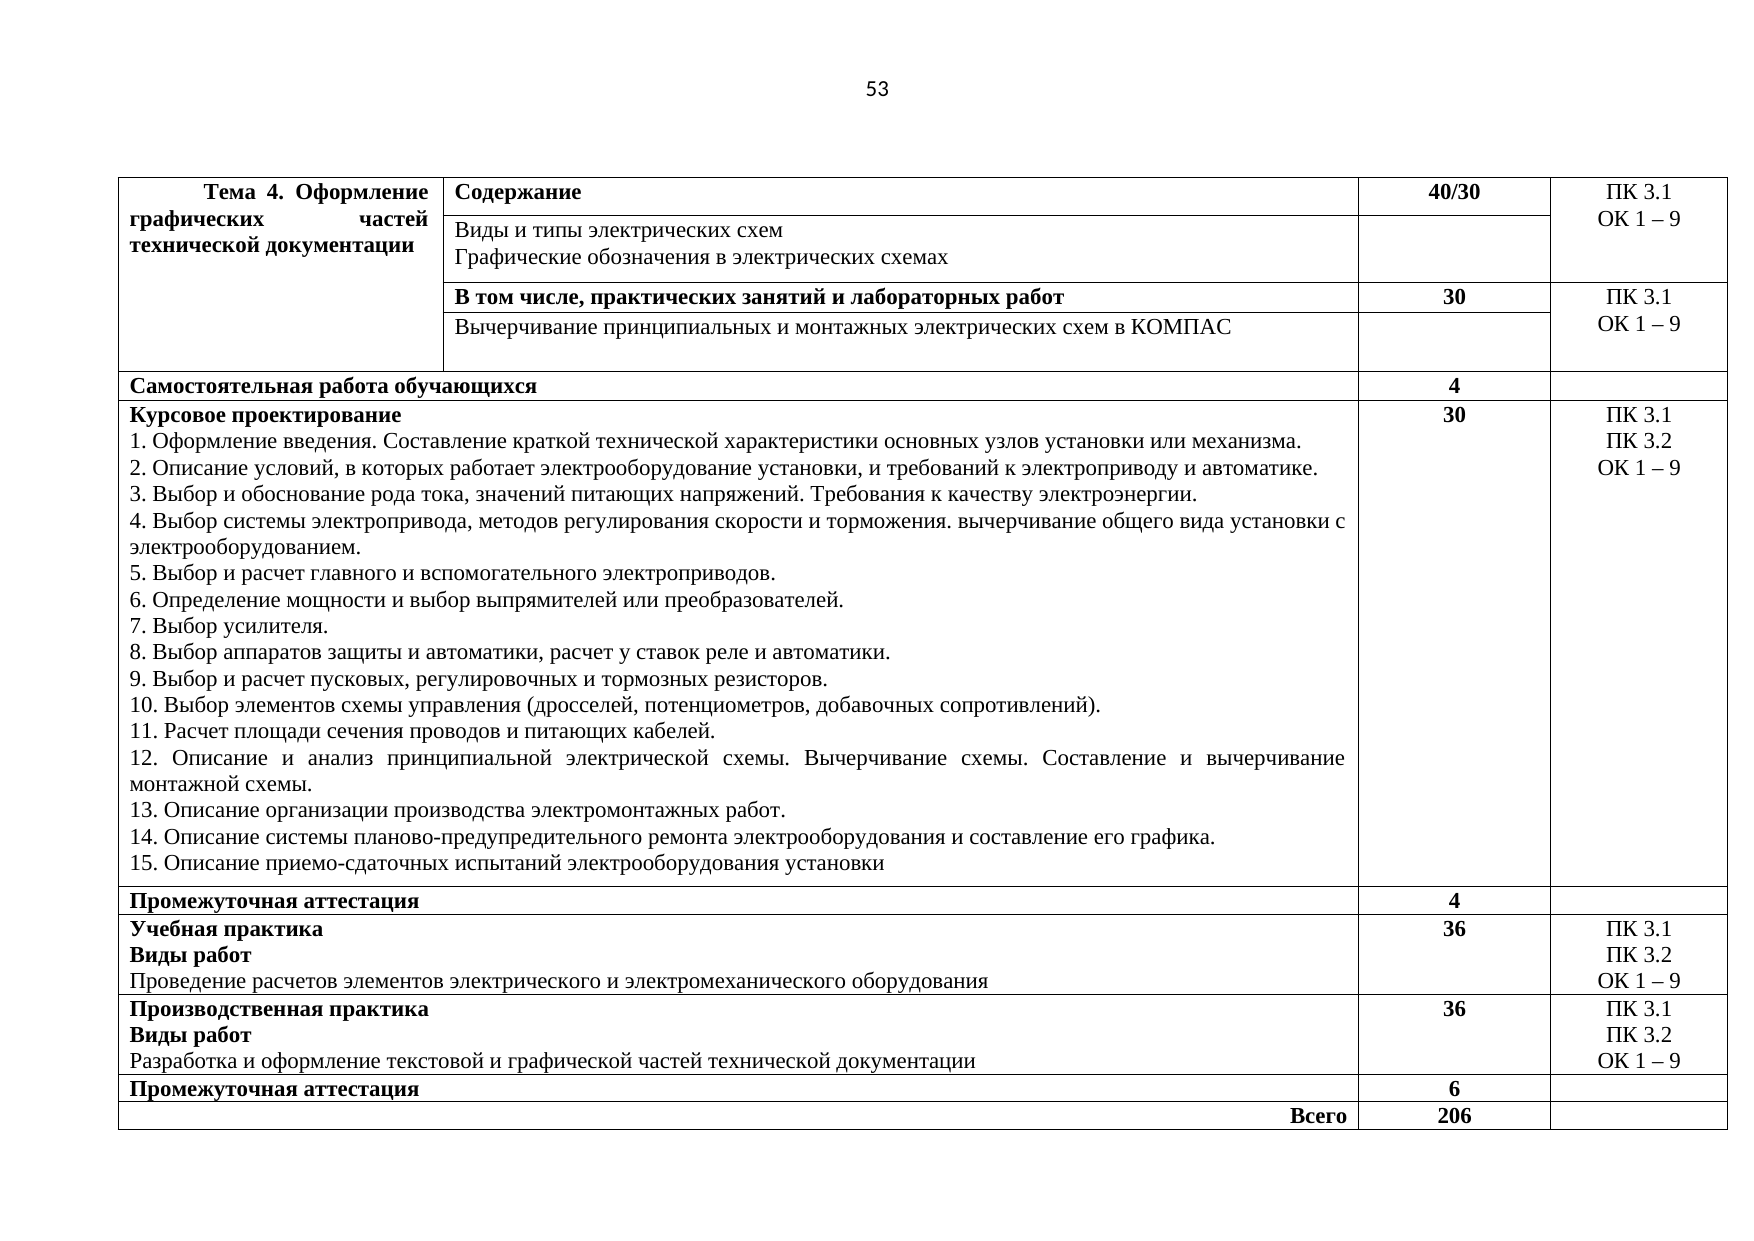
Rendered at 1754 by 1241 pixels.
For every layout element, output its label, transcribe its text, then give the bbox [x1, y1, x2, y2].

table_cell 36 [1359, 995, 1550, 1074]
table_cell В том числе, практических занятий и лабораторных работ [444, 283, 1358, 312]
table_cell ПК 3.1 ПК 3.2 ОК 1 – 9 [1551, 401, 1727, 886]
table_cell [1551, 372, 1727, 400]
table_cell 30 [1359, 401, 1550, 886]
table_cell Учебная практика Виды работ Проведение расчетов элементов электрического и электромеханического оборудования [119, 915, 1358, 994]
table_cell ПК 3.1 ПК 3.2 ОК 1 – 9 [1551, 995, 1727, 1074]
table_cell [1359, 313, 1550, 371]
table_cell Производственная практика Виды работ Разработка и оформление текстовой и графической частей технической документации [119, 995, 1358, 1074]
table_cell 30 [1359, 283, 1550, 312]
table_cell Курсовое проектирование 1. Оформление введения. Составление краткой технической характеристики основных узлов установки или механизма. 2. Описание условий, в которых работает электрооборудование установки, и требований к электроприводу и автоматике. 3. Выбор и обоснование рода тока, значений питающих напряжений. Требования к качеству электроэнергии. 4. Выбор системы электропривода, методов регулирования скорости и торможения. вычерчивание общего вида установки с электрооборудованием. 5. Выбор и расчет главного и вспомогательного электроприводов. 6. Определение мощности и выбор выпрямителей или преобразователей. 7. Выбор усилителя. 8. Выбор аппаратов защиты и автоматики, расчет у ставок реле и автоматики. 9. Выбор и расчет пусковых, регулировочных и тормозных резисторов. 10. Выбор элементов схемы управления (дросселей, потенциометров, добавочных сопротивлений). 11. Расчет площади сечения проводов и питающих кабелей. 12. Описание и анализ принципиальной электрической схемы. Вычерчивание схемы. Составление и вычерчивание монтажной схемы. 13. Описание организации производства электромонтажных работ. 14. Описание системы планово-предупредительного ремонта электрооборудования и составление его графика. 15. Описание приемо-сдаточных испытаний электрооборудования установки [119, 401, 1358, 886]
table_cell Промежуточная аттестация [119, 1075, 1358, 1101]
table_cell 6 [1359, 1075, 1550, 1101]
table_cell ПК 3.1 ОК 1 – 9 [1551, 283, 1727, 371]
table_cell [1551, 1102, 1727, 1129]
table_cell 40/30 [1359, 178, 1550, 215]
table_cell 36 [1359, 915, 1550, 994]
table_cell Самостоятельная работа обучающихся [119, 372, 1358, 400]
table_cell Всего [119, 1102, 1358, 1129]
table_cell 4 [1359, 372, 1550, 400]
table_cell [1551, 887, 1727, 914]
table_cell Промежуточная аттестация [119, 887, 1358, 914]
table_cell ПК 3.1 ПК 3.2 ОК 1 – 9 [1551, 915, 1727, 994]
table_cell [1359, 216, 1550, 282]
table_cell Тема 4. Оформление графических частей технической документации [119, 178, 443, 371]
table_cell 206 [1359, 1102, 1550, 1129]
table_cell Виды и типы электрических схем Графические обозначения в электрических схемах [444, 216, 1358, 282]
table_cell Вычерчивание принципиальных и монтажных электрических схем в КОМПАС [444, 313, 1358, 371]
table_cell [1551, 1075, 1727, 1101]
table_cell 4 [1359, 887, 1550, 914]
table_cell ПК 3.1 ОК 1 – 9 [1551, 178, 1727, 282]
table_cell Содержание [444, 178, 1358, 215]
